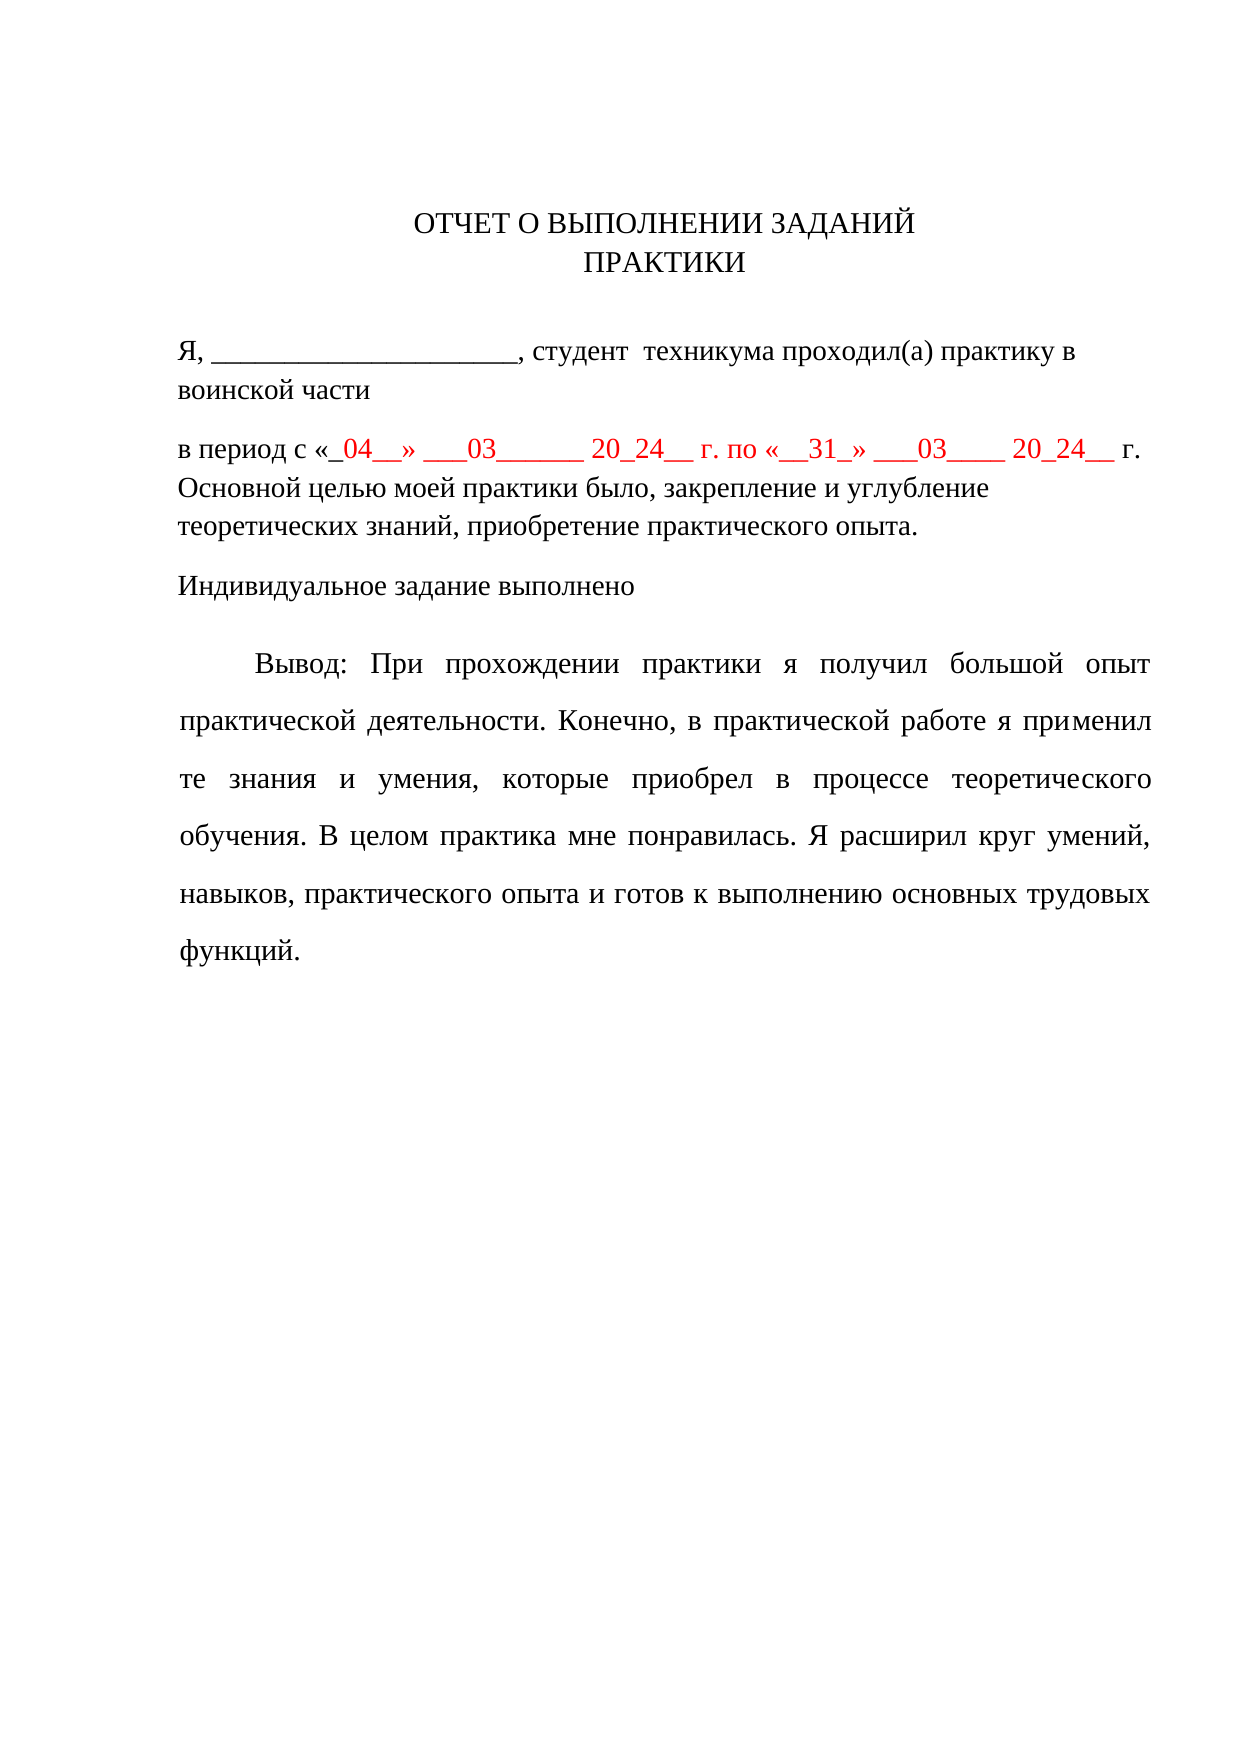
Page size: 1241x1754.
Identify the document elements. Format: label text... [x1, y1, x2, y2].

text Я, _____________________, студент техникума проходил(а) практику в воинской части [177, 333, 1152, 405]
text Индивидуальное задание выполнено [177, 568, 1152, 601]
text в период с «_04__» ___03______ 20_24__ г. по «__31_» ___03____ 20_24__ г. Основной целью моей практики было, закрепление и углубление теоретических знаний, приобретение практического опыта. [177, 431, 1152, 542]
text Вывод: При прохождении практики я получил большой опыт практической деятельности. Конечно, в практической работе я применил те знания и умения, которые приобрел в процессе теоретического обучения. В целом практика мне понравилась. Я расширил круг умений, навыков, практического опыта и готов к выполнению основных трудовых функций. [179, 627, 1152, 972]
text ОТЧЕТ О ВЫПОЛНЕНИИ ЗАДАНИЙ ПРАКТИКИ [388, 203, 941, 280]
